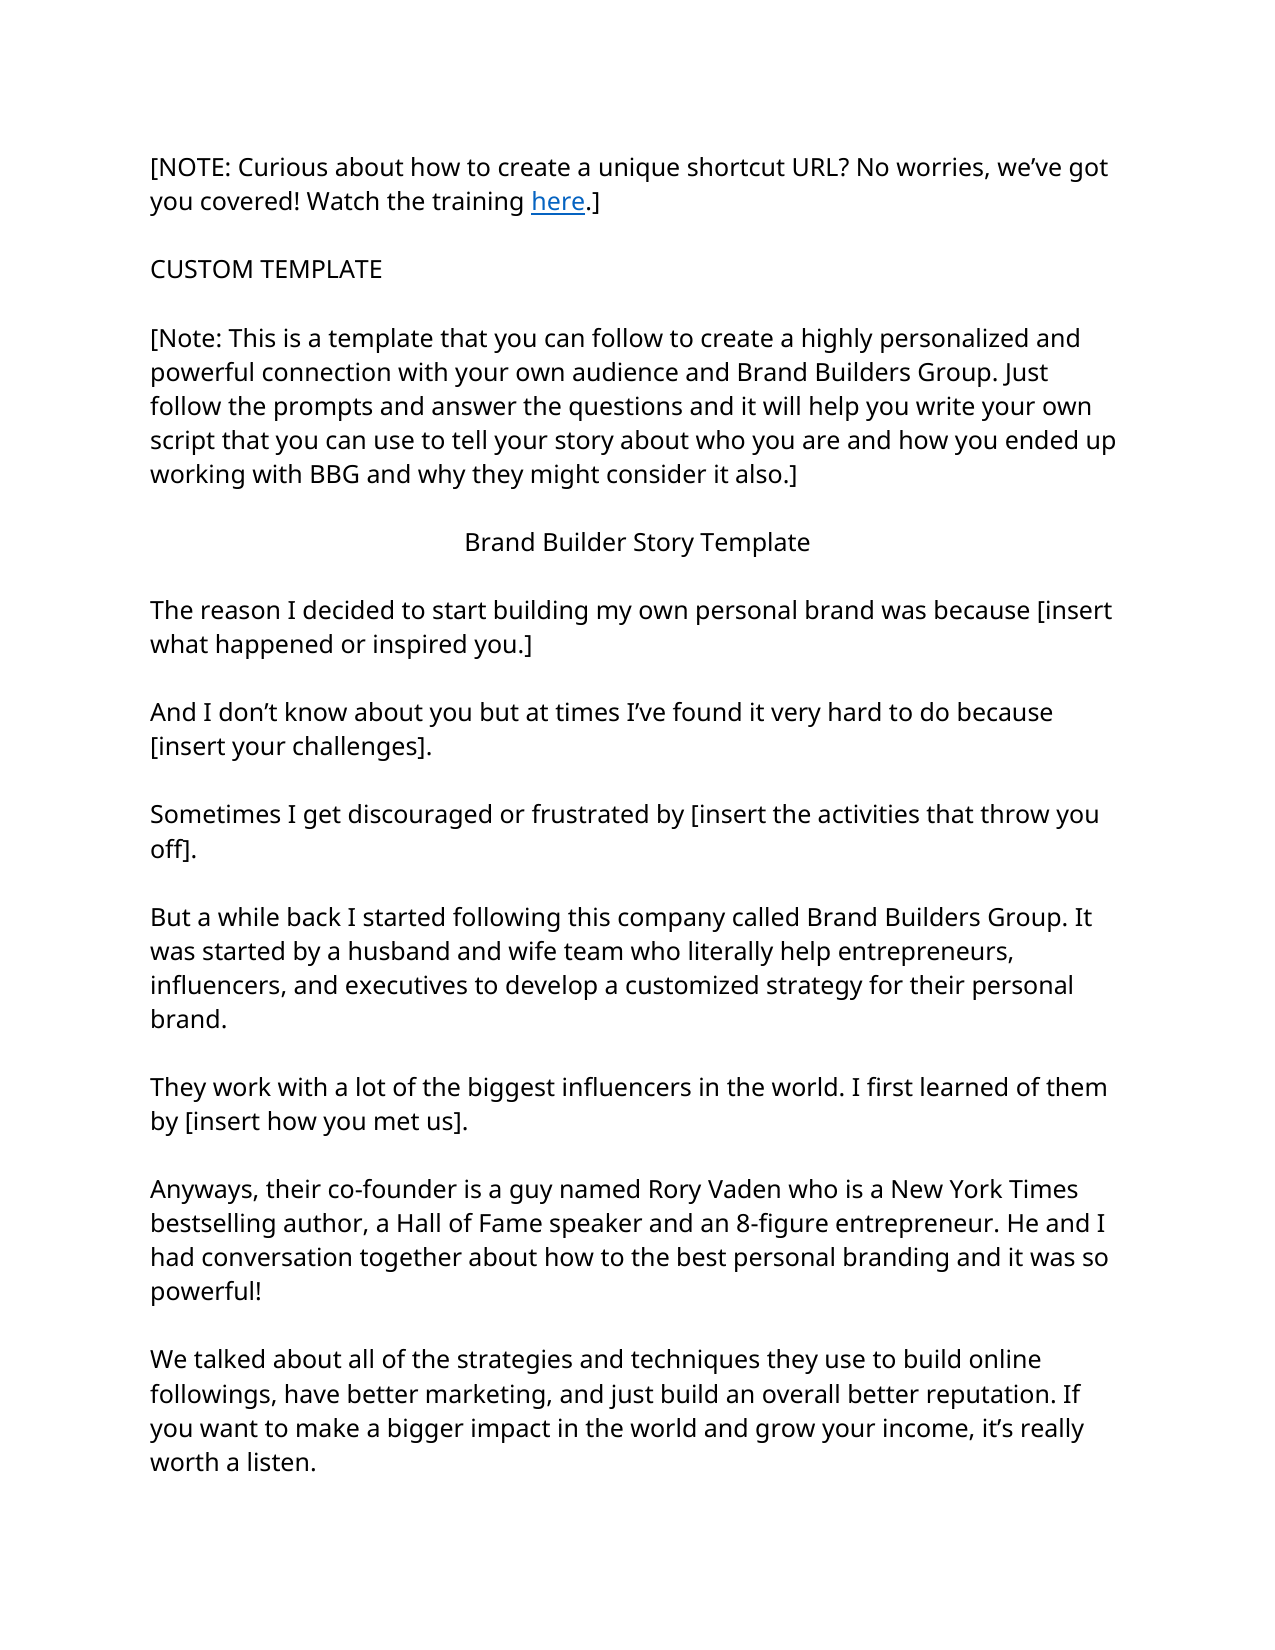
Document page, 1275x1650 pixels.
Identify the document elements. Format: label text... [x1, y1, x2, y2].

text Sometimes I get discouraged or frustrated by [insert the activities that throw you off]. [150, 797, 1125, 865]
text CUSTOM TEMPLATE [150, 252, 1125, 286]
text Brand Builder Story Template [150, 525, 1125, 559]
text [NOTE: Curious about how to create a unique shortcut URL? No worries, we’ve got you covered! Watch the training here.] [150, 150, 1125, 218]
text The reason I decided to start building my own personal brand was because [insert what happened or inspired you.] [150, 593, 1125, 661]
text Anyways, their co-founder is a guy named Rory Vaden who is a New York Times bestselling author, a Hall of Fame speaker and an 8-figure entrepreneur. He and I had conversation together about how to the best personal branding and it was so powerful! [150, 1172, 1125, 1308]
text They work with a lot of the biggest influencers in the world. I first learned of them by [insert how you met us]. [150, 1070, 1125, 1138]
text But a while back I started following this company called Brand Builders Group. It was started by a husband and wife team who literally help entrepreneurs, influencers, and executives to develop a customized strategy for their personal brand. [150, 899, 1125, 1036]
text We talked about all of the strategies and techniques they use to build online followings, have better marketing, and just build an overall better reputation. If you want to make a bigger impact in the world and grow your income, it’s really worth a listen. [150, 1342, 1125, 1478]
text And I don’t know about you but at times I’ve found it very hard to do because [insert your challenges]. [150, 695, 1125, 763]
text [Note: This is a template that you can follow to create a highly personalized and powerful connection with your own audience and Brand Builders Group. Just follow the prompts and answer the questions and it will help you write your own script that you can use to tell your story about who you are and how you ended up working with BBG and why they might consider it also.] [150, 320, 1125, 491]
